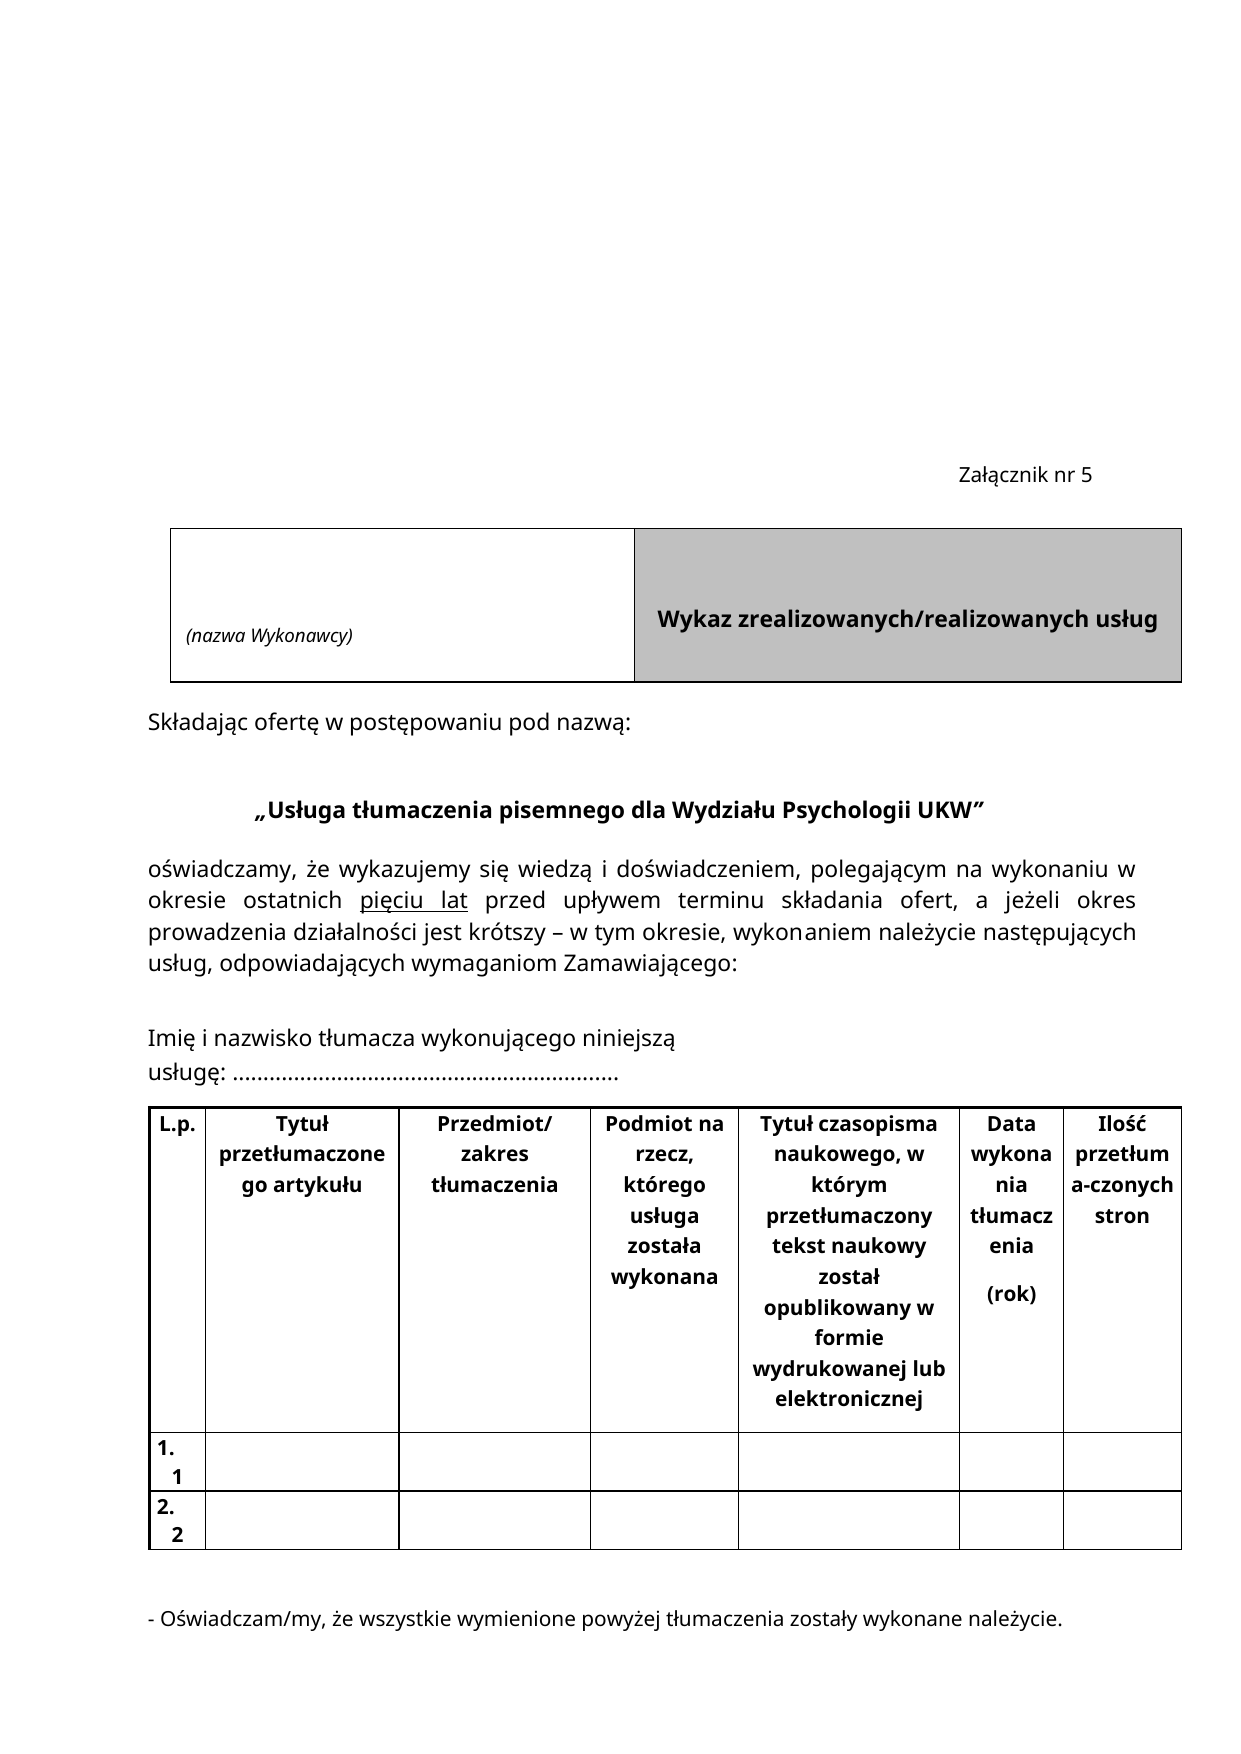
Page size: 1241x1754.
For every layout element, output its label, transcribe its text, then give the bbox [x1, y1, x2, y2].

table_cell 2 [151, 1492, 205, 1549]
table_cell [591, 1433, 738, 1490]
text „Usługa tłumaczenia pisemnego dla Wydziału Psychologii UKW” [148, 793, 1092, 825]
table_cell 1 [151, 1433, 205, 1490]
table_header Data wykonania tłumaczenia (rok) [960, 1109, 1063, 1432]
table_cell [206, 1492, 398, 1549]
table_cell [206, 1433, 398, 1490]
text - Oświadczam/my, że wszystkie wymienione powyżej tłumaczenia zostały wykonane należycie. [148, 1604, 1092, 1632]
table_cell [960, 1492, 1063, 1549]
table_header L.p. [151, 1109, 205, 1432]
table_cell [739, 1492, 959, 1549]
table_cell [1064, 1433, 1181, 1490]
text Składając ofertę w postępowaniu pod nazwą: [148, 575, 1128, 737]
table_cell [960, 1433, 1063, 1490]
table_header Ilość przetłuma-czonych stron [1064, 1109, 1181, 1432]
table_header Tytuł czasopisma naukowego, w którym przetłumaczony tekst naukowy został opublikowany w formie wydrukowanej lub elektronicznej [739, 1109, 959, 1432]
table_header Tytuł przetłumaczonego artykułu [206, 1109, 398, 1432]
text Załącznik nr 5 [148, 460, 1092, 488]
table_cell [400, 1492, 590, 1549]
table_header Przedmiot/zakres tłumaczenia [400, 1109, 590, 1432]
text oświadczamy, że wykazujemy się wiedzą i doświadczeniem, polegającym na wykonaniu w okresie ostatnich pięciu lat przed upływem terminu składania ofert, a jeżeli okres prowadzenia działalności jest krótszy – w tym okresie, wykonaniem należycie następujących usług, odpowiadających wymaganiom Zamawiającego: [148, 853, 1137, 978]
table_header Podmiot na rzecz, którego usługa została wykonana [591, 1109, 738, 1432]
table_cell [1064, 1492, 1181, 1549]
table_cell [739, 1433, 959, 1490]
text Imię i nazwisko tłumacza wykonującego niniejszą usługę: ............................................................... [148, 1022, 1092, 1087]
table_cell [591, 1492, 738, 1549]
table_cell [400, 1433, 590, 1490]
